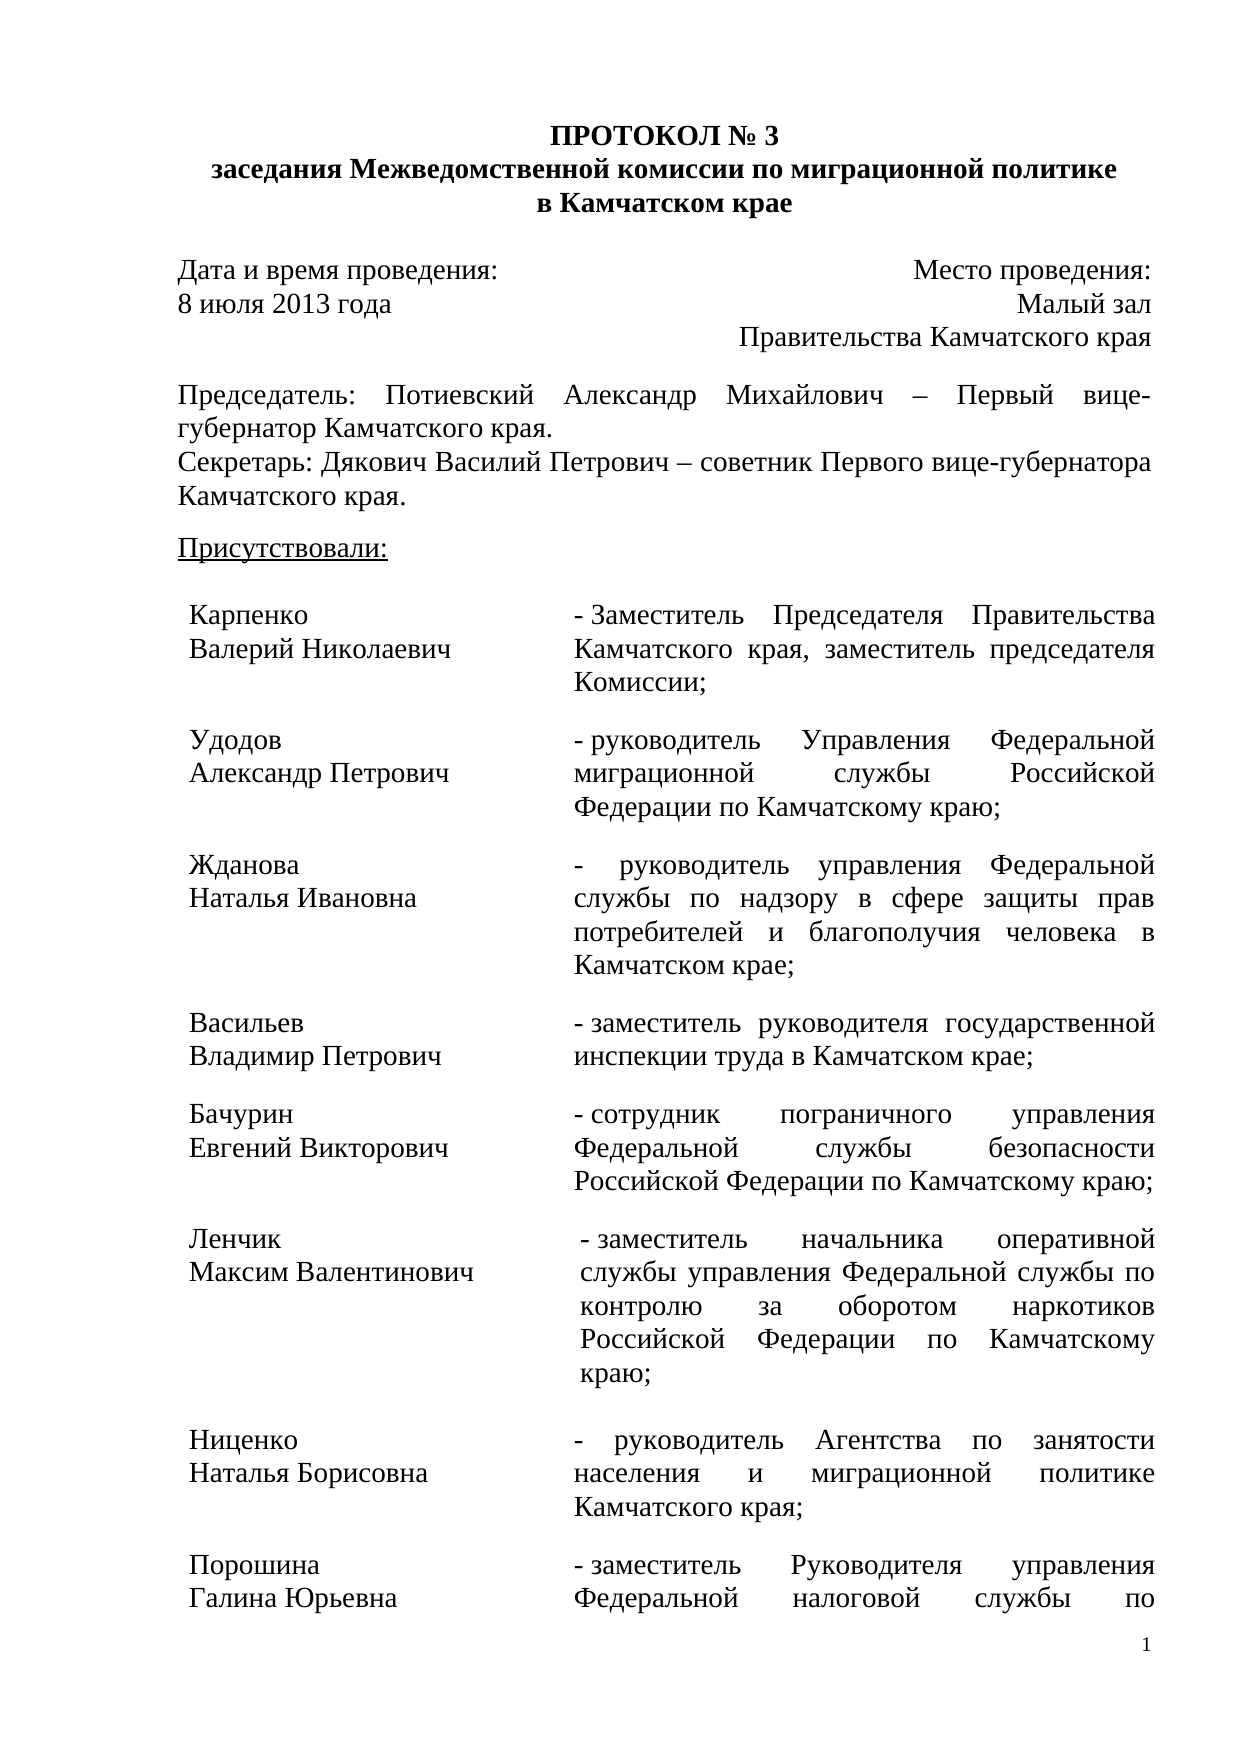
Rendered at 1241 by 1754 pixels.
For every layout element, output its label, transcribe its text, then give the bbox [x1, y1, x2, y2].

table_header Дата и время проведения: 8 июля 2013 года [166, 252, 664, 353]
table_cell Жданова Наталья Ивановна [177, 847, 561, 1005]
table_cell - руководитель Управления Федеральной миграционной службы Российской Федерации по Камчатскому краю; [561, 722, 1167, 847]
table_cell - заместитель начальника оперативной службы управления Федеральной службы по контролю за оборотом наркотиков Российской Федерации по Камчатскому краю; [561, 1221, 1167, 1422]
table_cell - сотрудник пограничного управления Федеральной службы безопасности Российской Федерации по Камчатскому краю; [561, 1096, 1167, 1221]
table_header - Заместитель Председателя Правительства Камчатского края, заместитель председателя Комиссии; [561, 598, 1167, 722]
table_cell Васильев Владимир Петрович [177, 1005, 561, 1096]
table_cell Ленчик Максим Валентинович [177, 1221, 561, 1422]
table_header Карпенко Валерий Николаевич [177, 598, 561, 722]
table_header Место проведения: Малый зал Правительства Камчатского края [664, 252, 1163, 353]
table_cell Бачурин Евгений Викторович [177, 1096, 561, 1221]
table_cell Ниценко Наталья Борисовна [177, 1422, 561, 1547]
table_cell - руководитель Агентства по занятости населения и миграционной политике Камчатского края; [561, 1422, 1167, 1547]
table_cell - заместитель руководителя государственной инспекции труда в Камчатском крае; [561, 1005, 1167, 1096]
text Присутствовали: [177, 530, 1152, 564]
table_cell Удодов Александр Петрович [177, 722, 561, 847]
text Секретарь: Дякович Василий Петрович – советник Первого вице-губернатора Камчатского края. [177, 444, 1152, 511]
text в Камчатском крае [177, 185, 1152, 219]
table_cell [177, 1547, 561, 1614]
text заседания Межведомственной комиссии по миграционной политике [177, 152, 1152, 185]
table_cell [561, 1547, 1167, 1614]
table_cell - руководитель управления Федеральной службы по надзору в сфере защиты прав потребителей и благополучия человека в Камчатском крае; [561, 847, 1167, 1005]
text Председатель: Потиевский Александр Михайлович – Первый вице-губернатор Камчатского края. [177, 377, 1152, 444]
title ПРОТОКОЛ № 3 [177, 118, 1152, 152]
